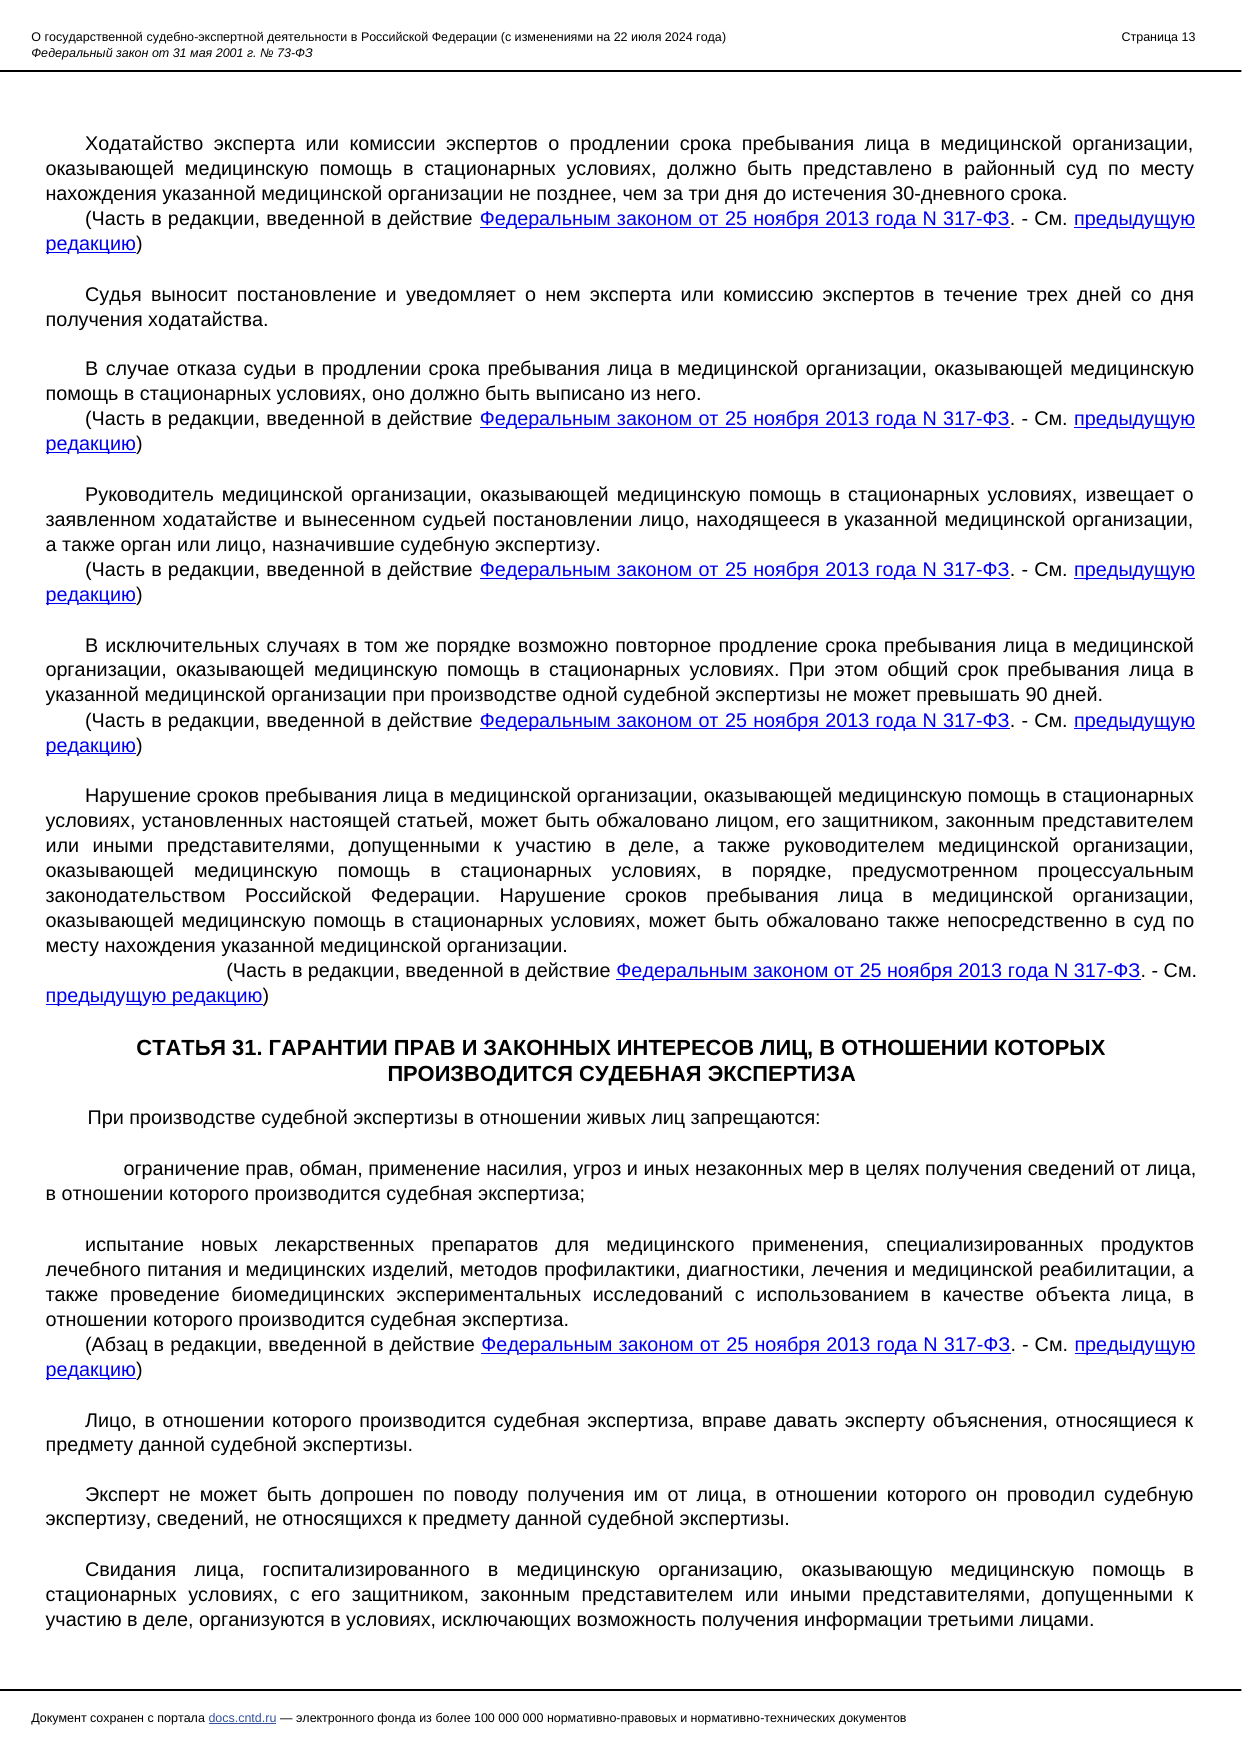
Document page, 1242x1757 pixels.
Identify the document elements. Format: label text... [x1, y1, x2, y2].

text в отношении которого производится судебная экспертиза; [45, 1182, 1195, 1205]
text Лицо, в отношении которого производится судебная экспертиза, вправе давать эксперту объяснения, относящиеся к предмету данной судебной экспертизы. [45, 1408, 1195, 1456]
text (Часть в редакции, введенной в действие Федеральным законом от 25 ноября 2013 года N 317-ФЗ. - См. предыдущую редакцию) [45, 708, 1195, 756]
text (Часть в редакции, введенной в действие Федеральным законом от 25 ноября 2013 года N 317-ФЗ. - См. предыдущую редакцию) [45, 558, 1195, 605]
text (Часть в редакции, введенной в действие Федеральным законом от 25 ноября 2013 года N 317-ФЗ. - См. предыдущую редакцию) [45, 207, 1195, 255]
text При производстве судебной экспертизы в отношении живых лиц запрещаются: [87, 1106, 1195, 1129]
text (Абзац в редакции, введенной в действие Федеральным законом от 25 ноября 2013 года N 317-ФЗ. - См. предыдущую редакцию) [45, 1333, 1195, 1380]
text Руководитель медицинской организации, оказывающей медицинскую помощь в стационарных условиях, извещает о заявленном ходатайстве и вынесенном судьей постановлении лицо, находящееся в указанной медицинской организации, а также орган или лицо, назначившие судебную экспертизу. [45, 483, 1195, 555]
text Ходатайство эксперта или комиссии экспертов о продлении срока пребывания лица в медицинской организации, оказывающей медицинскую помощь в стационарных условиях, должно быть представлено в районный суд по месту нахождения указанной медицинской организации не позднее, чем за три дня до истечения 30-дневного срока. [45, 132, 1195, 204]
text В случае отказа судьи в продлении срока пребывания лица в медицинской организации, оказывающей медицинскую помощь в стационарных условиях, оно должно быть выписано из него. [45, 357, 1195, 404]
text Эксперт не может быть допрошен по поводу получения им от лица, в отношении которого он проводил судебную экспертизу, сведений, не относящихся к предмету данной судебной экспертизы. [45, 1482, 1195, 1530]
text Нарушение сроков пребывания лица в медицинской организации, оказывающей медицинскую помощь в стационарных условиях, установленных настоящей статьей, может быть обжаловано лицом, его защитником, законным представителем или иными представителями, допущенными к участию в деле, а также руководителем медицинской организации, оказывающей медицинскую помощь в стационарных условиях, в порядке, предусмотренном процессуальным законодательством Российской Федерации. Нарушение сроков пребывания лица в медицинской организации, оказывающей медицинскую помощь в стационарных условиях, может быть обжаловано также непосредственно в суд по месту нахождения указанной медицинской организации. [45, 784, 1195, 956]
text (Часть в редакции, введенной в действие Федеральным законом от 25 ноября 2013 года N 317-ФЗ. - См. предыдущую редакцию) [45, 407, 1195, 455]
text Свидания лица, госпитализированного в медицинскую организацию, оказывающую медицинскую помощь в стационарных условиях, с его защитником, законным представителем или иными представителями, допущенными к участию в деле, организуются в условиях, исключающих возможность получения информации третьими лицами. [45, 1558, 1195, 1631]
text предыдущую редакцию) [45, 984, 1195, 1007]
text (Часть в редакции, введенной в действие Федеральным законом от 25 ноября 2013 года N 317-ФЗ. - См. [47, 959, 1197, 982]
text испытание новых лекарственных препаратов для медицинского применения, специализированных продуктов лечебного питания и медицинских изделий, методов профилактики, диагностики, лечения и медицинской реабилитации, а также проведение биомедицинских экспериментальных исследований с использованием в качестве объекта лица, в отношении которого производится судебная экспертиза. [45, 1233, 1195, 1330]
text Судья выносит постановление и уведомляет о нем эксперта или комиссию экспертов в течение трех дней со дня получения ходатайства. [45, 283, 1195, 330]
subtitle СТАТЬЯ 31. ГАРАНТИИ ПРАВ И ЗАКОННЫХ ИНТЕРЕСОВ ЛИЦ, В ОТНОШЕНИИ КОТОРЫХ ПРОИЗВОДИТСЯ СУДЕБНАЯ ЭКСПЕРТИЗА [47, 1035, 1195, 1086]
text В исключительных случаях в том же порядке возможно повторное продление срока пребывания лица в медицинской организации, оказывающей медицинскую помощь в стационарных условиях. При этом общий срок пребывания лица в указанной медицинской организации при производстве одной судебной экспертизы не может превышать 90 дней. [45, 633, 1195, 706]
text ограничение прав, обман, применение насилия, угроз и иных незаконных мер в целях получения сведений от лица, [47, 1157, 1197, 1179]
